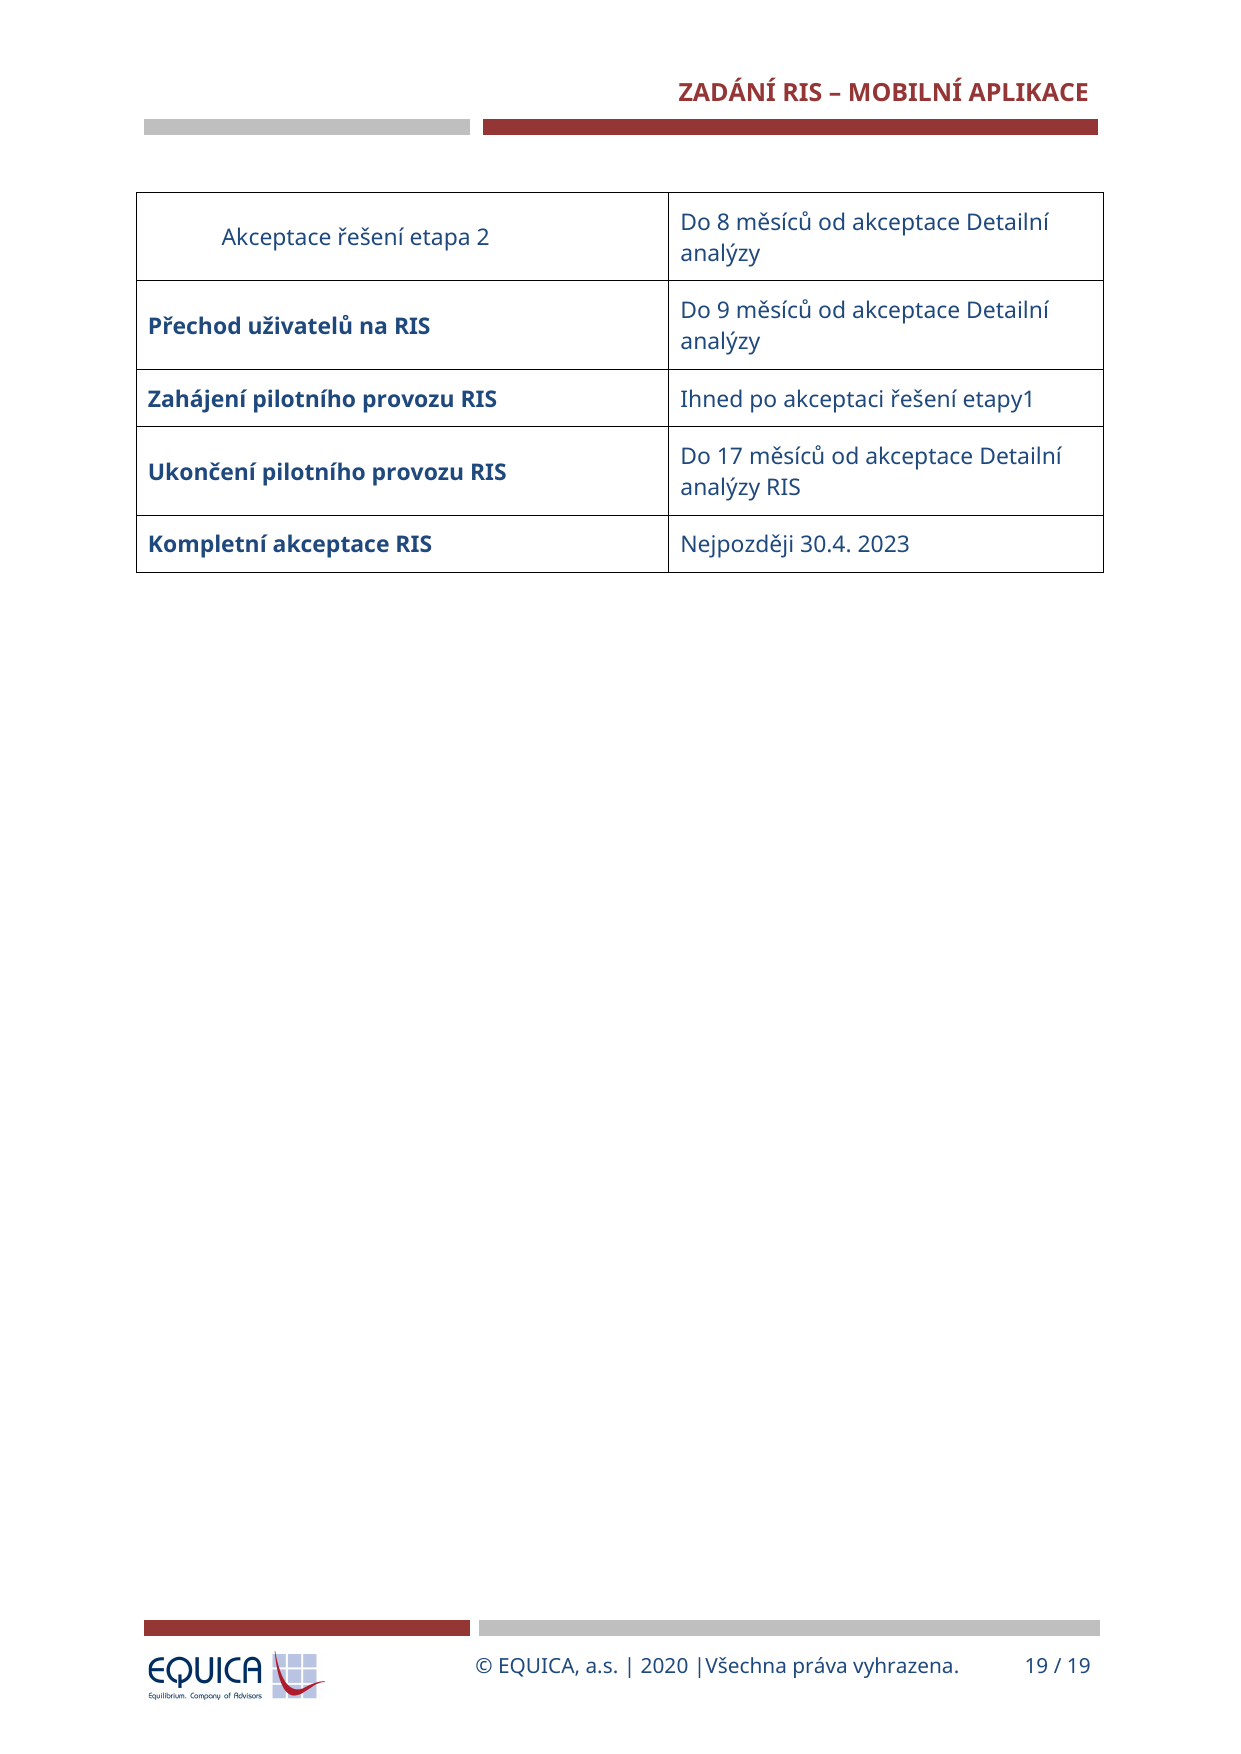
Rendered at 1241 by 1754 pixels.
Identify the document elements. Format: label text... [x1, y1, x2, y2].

table_cell Nejpozději 30.4. 2023 [669, 516, 1103, 572]
table_cell Do 8 měsíců od akceptace Detailní analýzy [669, 193, 1103, 280]
picture [148, 1651, 325, 1700]
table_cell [669, 281, 1103, 369]
table_cell Do 17 měsíců od akceptace Detailní analýzy RIS [669, 427, 1103, 515]
table_cell Ihned po akceptaci řešení etapy1 [669, 370, 1103, 426]
table_cell Ukončení pilotního provozu RIS [137, 427, 668, 515]
table_cell Akceptace řešení etapa 2 [137, 193, 668, 280]
table_cell Přechod uživatelů na RIS [137, 281, 668, 369]
table_cell Zahájení pilotního provozu RIS [137, 370, 668, 426]
table_cell Kompletní akceptace RIS [137, 516, 668, 572]
